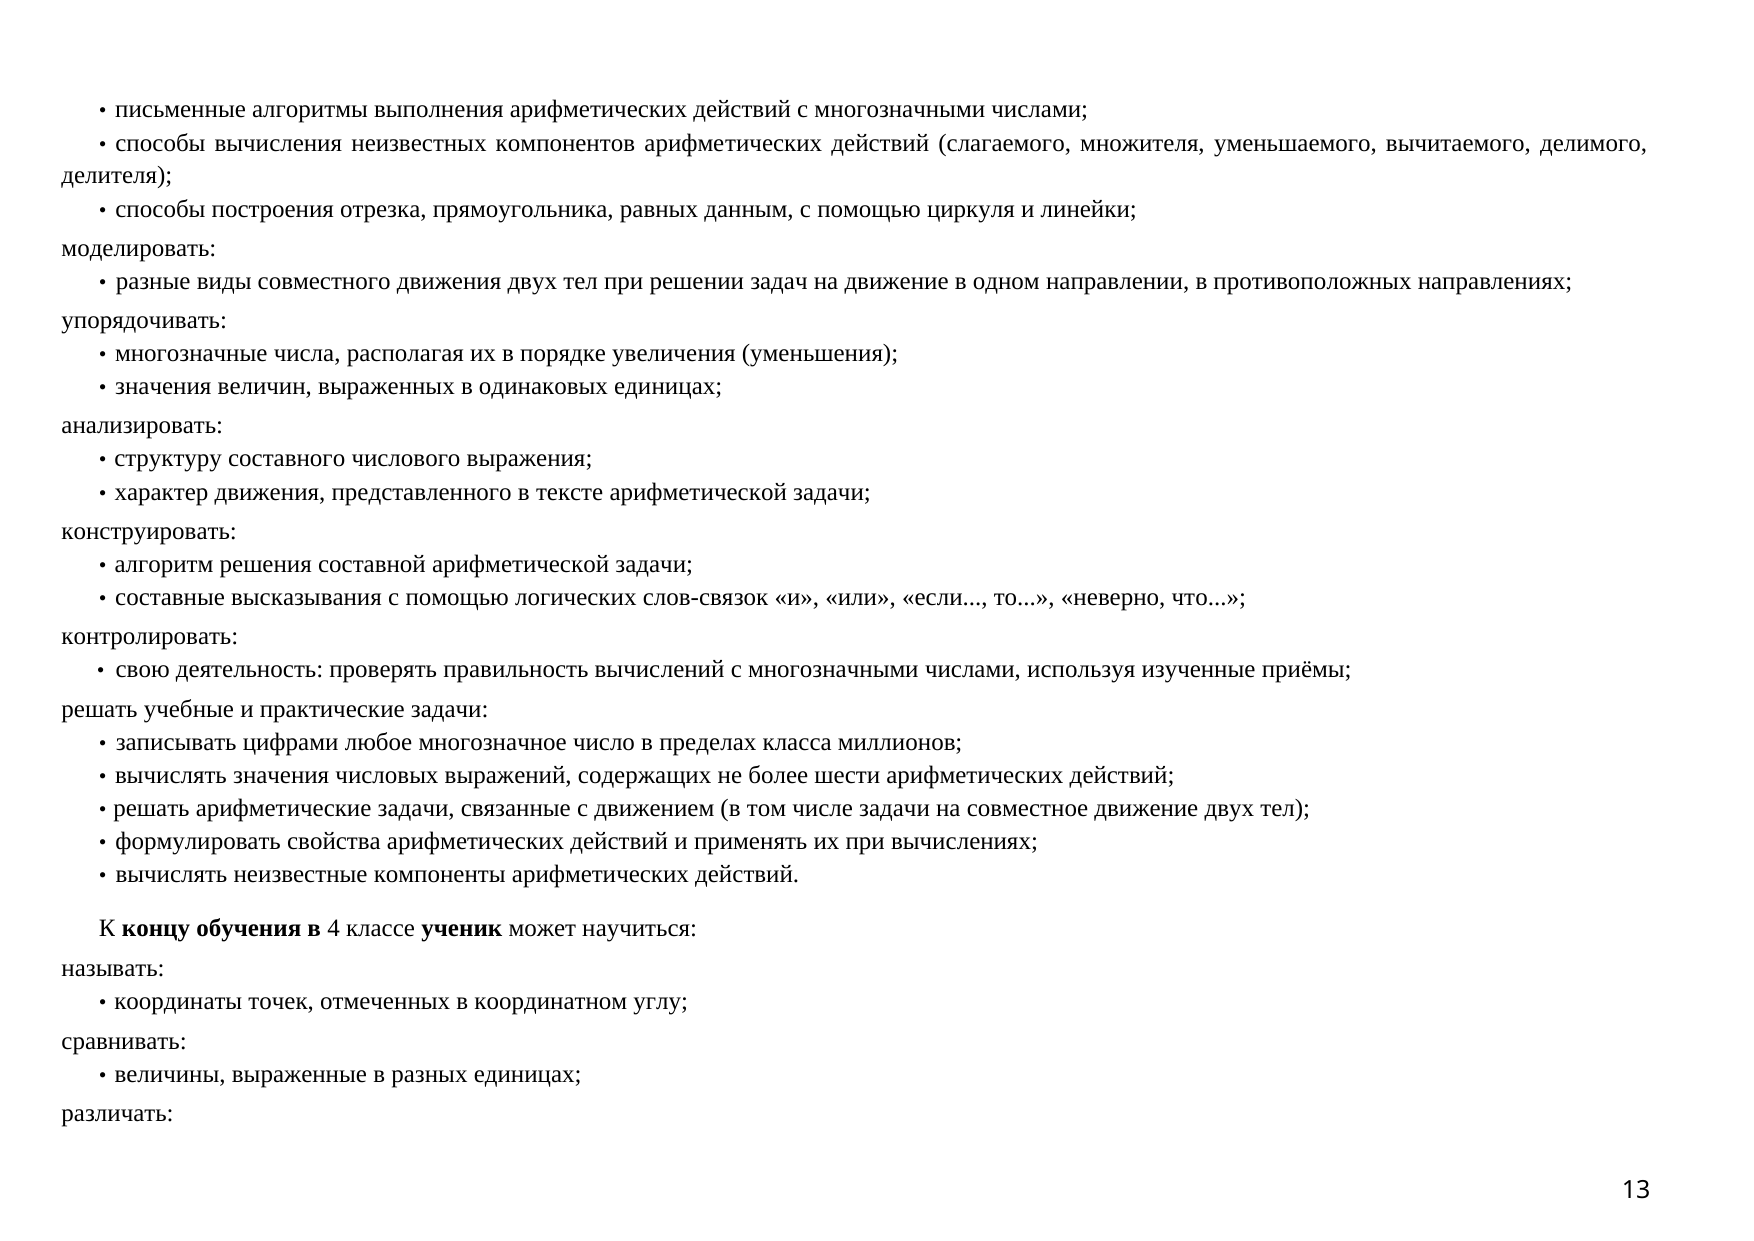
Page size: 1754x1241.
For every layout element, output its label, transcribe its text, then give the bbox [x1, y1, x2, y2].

text конструировать: [61, 516, 1650, 544]
list способы построения отрезка, прямоугольника, равных данным, с помощью циркуля и линейки; [61, 194, 1648, 222]
text К концу обучения в 4 классе ученик может научиться: [502, 913, 1650, 942]
text анализировать: [61, 411, 1650, 439]
text сравнивать: [61, 1026, 1650, 1055]
list записывать цифрами любое многозначное число в пределах класса миллионов; [61, 727, 1648, 755]
list алгоритм решения составной арифметической задачи; [61, 549, 1650, 578]
list решать арифметические задачи, связанные с движением (в том числе задачи на совместное движение двух тел); [61, 793, 1648, 821]
list вычислять значения числовых выражений, содержащих не более шести арифметических действий; [61, 760, 1648, 788]
list координаты точек, отмеченных в координатном углу; [61, 986, 1650, 1015]
list характер движения, представленного в тексте арифметической задачи; [61, 477, 1648, 505]
list разные виды совместного движения двух тел при решении задач на движение в одном направлении, в противоположных направлениях; [61, 266, 1648, 295]
text решать учебные и практические задачи: [61, 694, 1650, 722]
text упорядочивать: [61, 305, 1650, 334]
list свою деятельность: проверять правильность вычислений с многозначными числами, используя изученные приёмы; [59, 654, 1648, 683]
list составные высказывания с помощью логических слов-связок «и», «или», «если..., то...», «неверно, что...»; [61, 582, 1648, 611]
list письменные алгоритмы выполнения арифметических действий с многозначными числами; [61, 94, 1648, 123]
list величины, выраженные в разных единицах; [61, 1059, 1650, 1088]
text различать: [61, 1098, 1650, 1127]
list способы вычисления неизвестных компонентов арифметических действий (слагаемого, множителя, уменьшаемого, вычитаемого, делимого, делителя); [61, 128, 1648, 189]
text контролировать: [61, 621, 1650, 650]
text моделировать: [61, 233, 1650, 262]
list структуру составного числового выражения; [61, 443, 1650, 472]
list многозначные числа, располагая их в порядке увеличения (уменьшения); [61, 338, 1648, 367]
list значения величин, выраженных в одинаковых единицах; [61, 371, 1648, 400]
list формулировать свойства арифметических действий и применять их при вычислениях; [61, 826, 1648, 854]
text называть: [61, 953, 1650, 982]
list вычислять неизвестные компоненты арифметических действий. [61, 859, 1648, 887]
